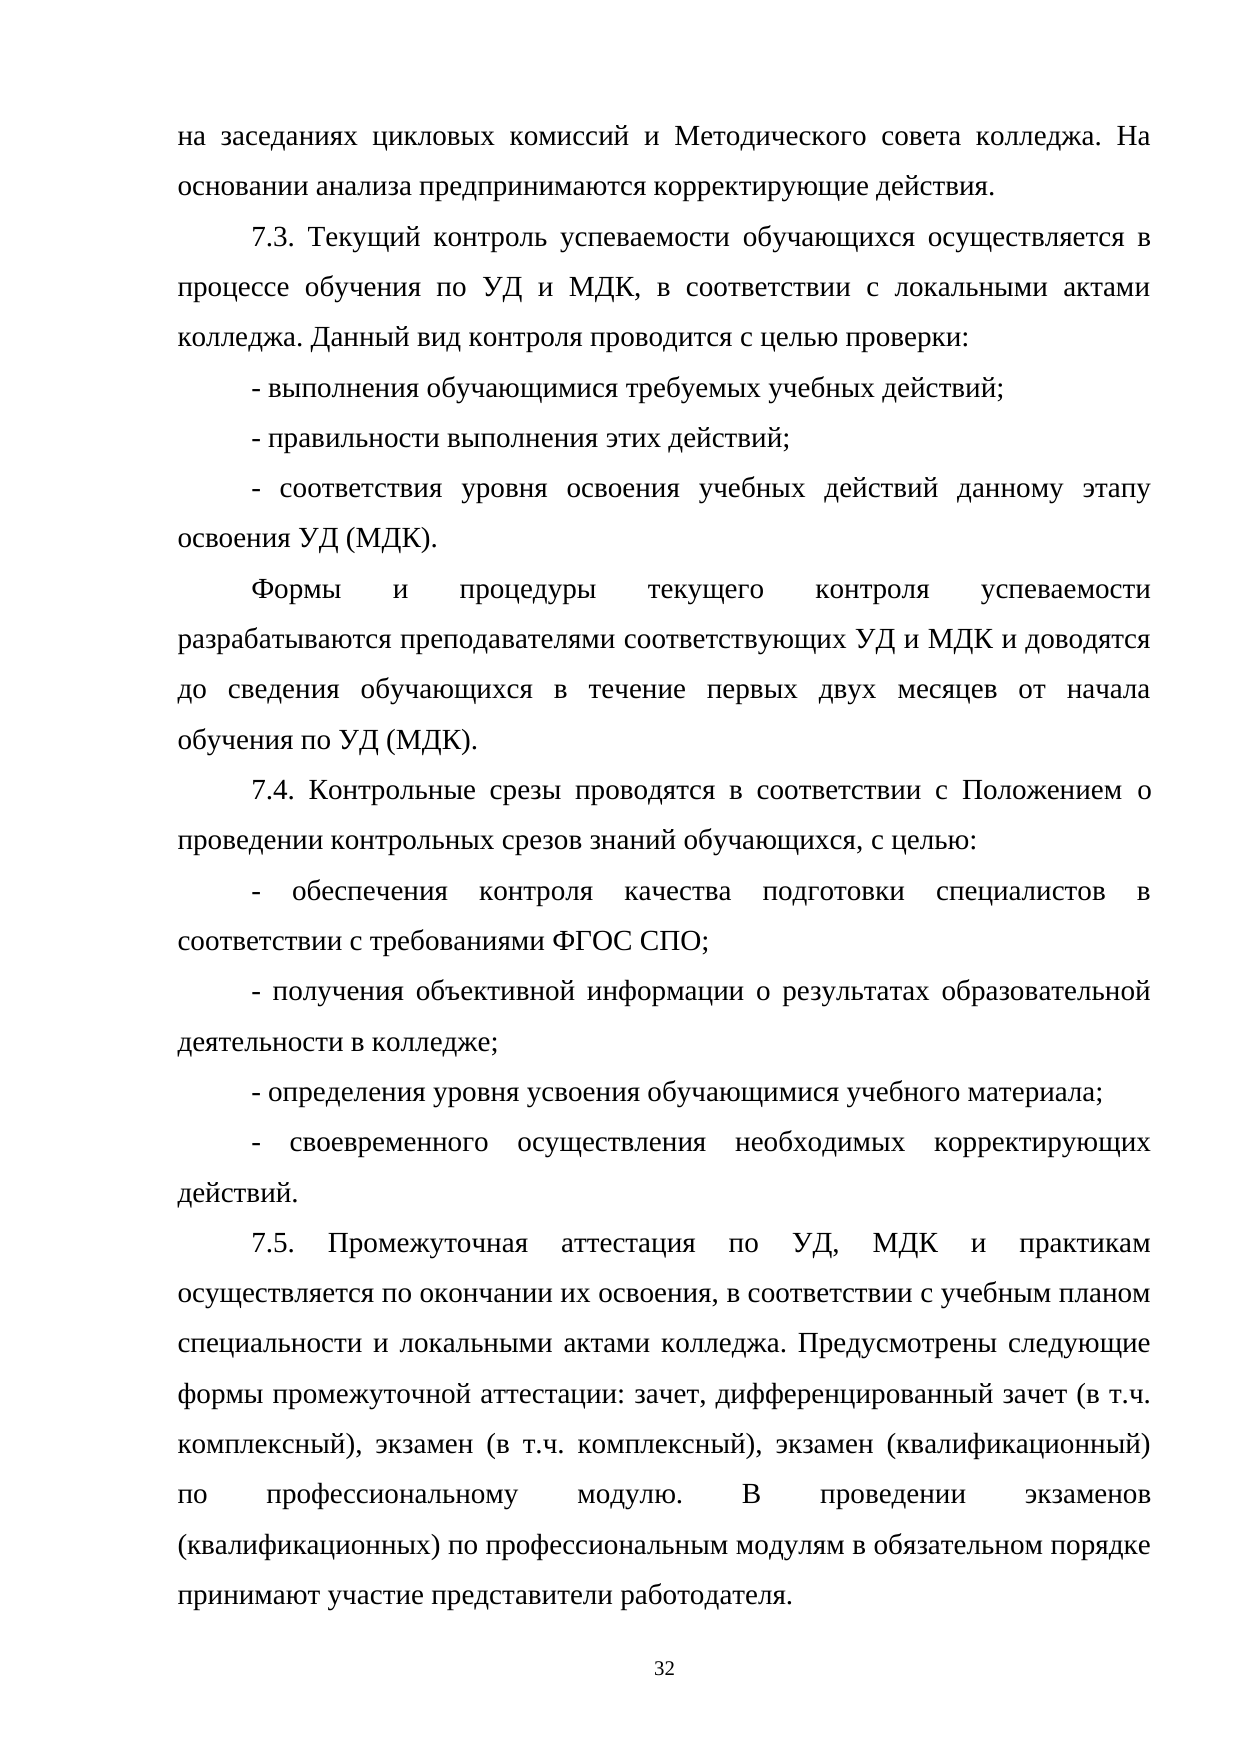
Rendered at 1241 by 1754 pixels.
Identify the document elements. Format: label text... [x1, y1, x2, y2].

text Формы и процедуры текущего контроля успеваемости разрабатываются преподавателями соответствующих УД и МДК и доводятся до сведения обучающихся в течение первых двух месяцев от начала обучения по УД (МДК). [177, 571, 1152, 755]
text 7.4. Контрольные срезы проводятся в соответствии с Положением о проведении контрольных срезов знаний обучающихся, с целью: [177, 772, 1152, 856]
text - правильности выполнения этих действий; [177, 420, 1152, 453]
text 7.3. Текущий контроль успеваемости обучающихся осуществляется в процессе обучения по УД и МДК, в соответствии с локальными актами колледжа. Данный вид контроля проводится с целью проверки: [177, 219, 1152, 353]
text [177, 118, 1152, 202]
text - обеспечения контроля качества подготовки специалистов в соответствии с требованиями ФГОС СПО; [177, 873, 1152, 957]
text - определения уровня усвоения обучающимися учебного материала; [177, 1074, 1152, 1108]
text - соответствия уровня освоения учебных действий данному этапу освоения УД (МДК). [177, 470, 1152, 554]
text - своевременного осуществления необходимых корректирующих действий. [177, 1124, 1152, 1208]
text - получения объективной информации о результатах образовательной деятельности в колледже; [177, 973, 1152, 1057]
text - выполнения обучающимися требуемых учебных действий; [177, 370, 1152, 403]
text 7.5. Промежуточная аттестация по УД, МДК и практикам осуществляется по окончании их освоения, в соответствии с учебным планом специальности и локальными актами колледжа. Предусмотрены следующие формы промежуточной аттестации: зачет, дифференцированный зачет (в т.ч. комплексный), экзамен (в т.ч. комплексный), экзамен (квалификационный) по профессиональному модулю. В проведении экзаменов (квалификационных) по профессиональным модулям в обязательном порядке принимают участие представители работодателя. [177, 1225, 1152, 1611]
